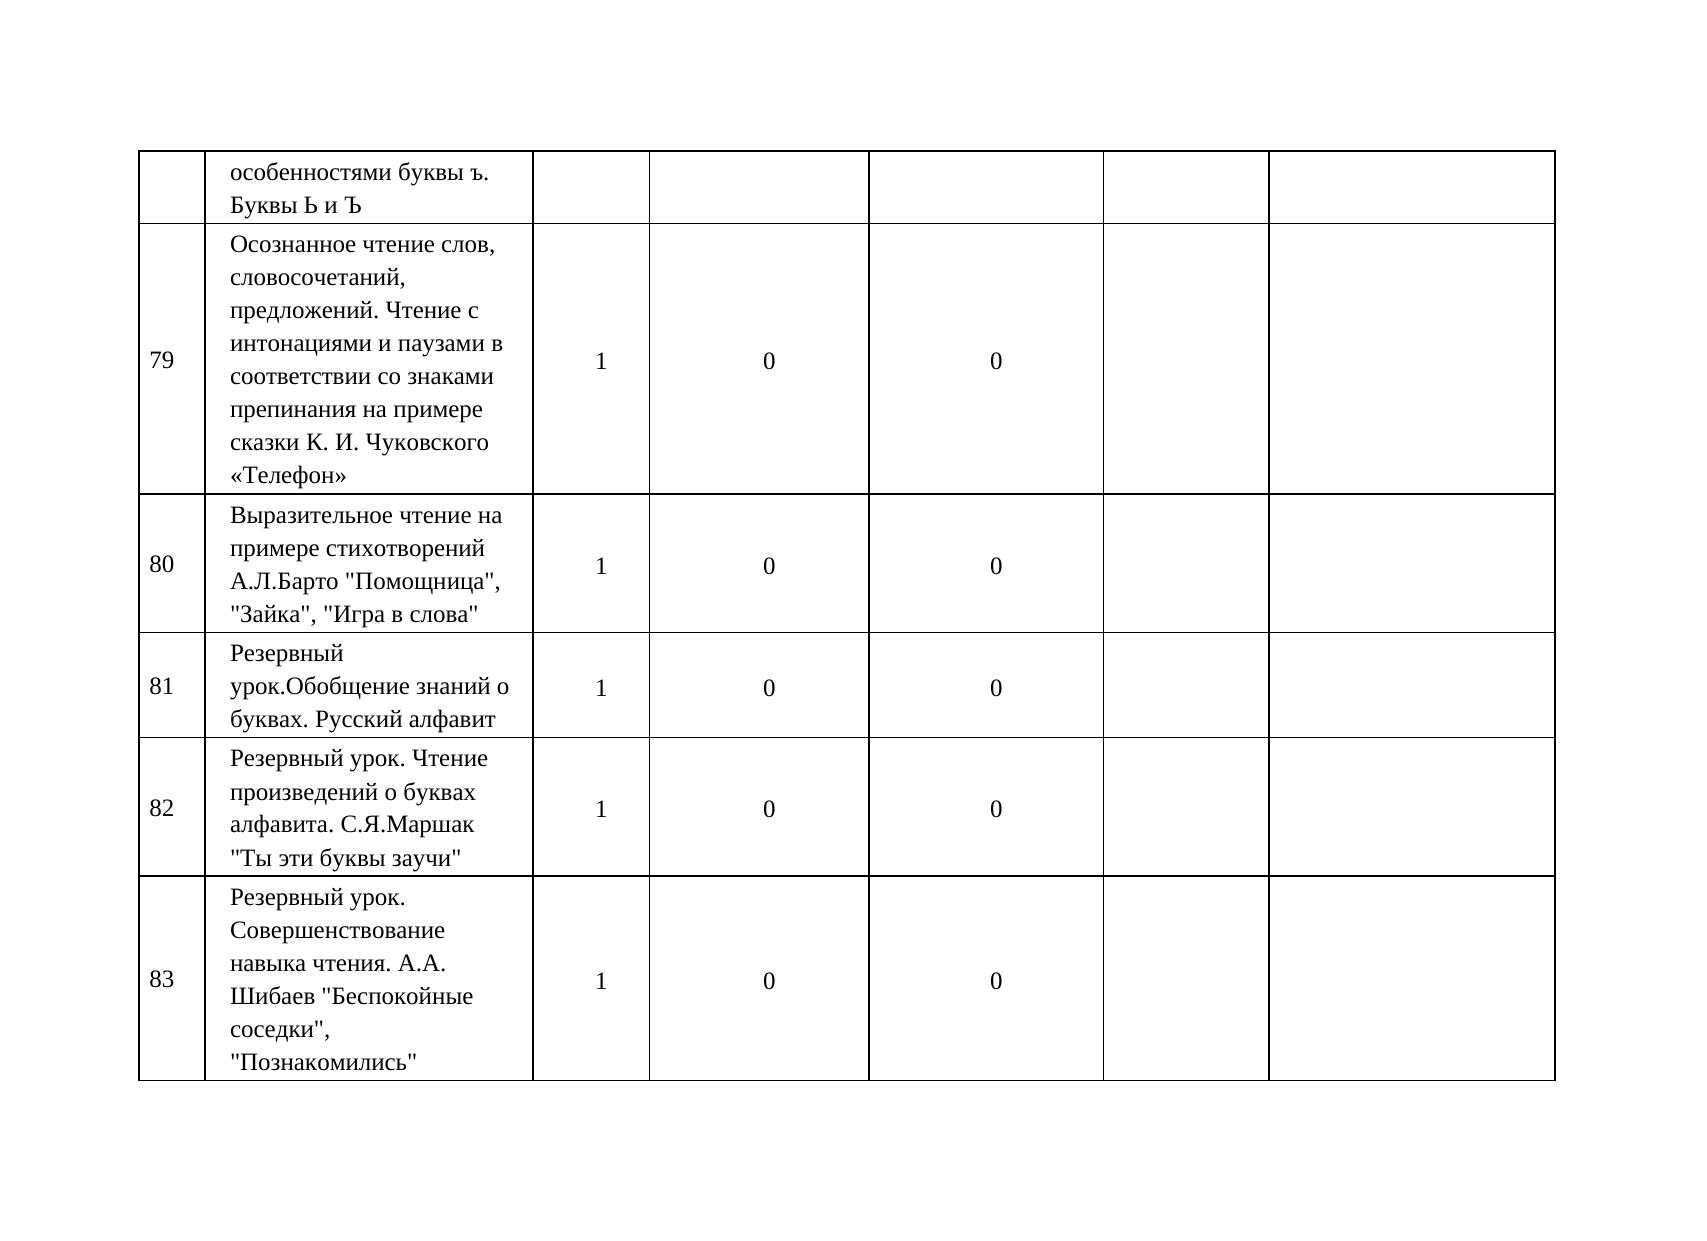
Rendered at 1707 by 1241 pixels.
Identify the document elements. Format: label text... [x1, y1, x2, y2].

table_cell [1270, 877, 1554, 1080]
table_cell 1 [534, 495, 649, 631]
table_cell 0 [870, 633, 1103, 737]
table_cell 0 [870, 224, 1103, 493]
table_cell [1270, 224, 1554, 493]
table_cell 0 [870, 152, 1103, 222]
table_cell [1270, 152, 1554, 222]
table_cell 0 [870, 738, 1103, 875]
table_cell 0 [650, 152, 868, 222]
table_cell 1 [534, 877, 649, 1080]
table_cell 82 [140, 738, 204, 875]
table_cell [206, 152, 532, 222]
table_cell 78 [140, 152, 204, 222]
table_cell [1270, 738, 1554, 875]
table_cell [1270, 633, 1554, 737]
table_cell 79 [140, 224, 204, 493]
table_cell 0 [650, 495, 868, 631]
table_cell 83 [140, 877, 204, 1080]
table_cell [1104, 738, 1268, 875]
table_cell Осознанное чтение слов, словосочетаний, предложений. Чтение с интонациями и паузами в соответствии со знаками препинания на примере сказки К. И. Чуковского «Телефон» [206, 224, 532, 493]
table_cell 0 [650, 738, 868, 875]
table_cell [1104, 224, 1268, 493]
table_cell 1 [534, 738, 649, 875]
table_cell 0 [870, 877, 1103, 1080]
table_cell [1270, 495, 1554, 631]
table_cell 80 [140, 495, 204, 631]
table_cell Выразительное чтение на примере стихотворений А.Л.Барто "Помощница", "Зайка", "Игра в слова" [206, 495, 532, 631]
table_cell Резервный урок. Чтение произведений о буквах алфавита. С.Я.Маршак "Ты эти буквы заучи" [206, 738, 532, 875]
table_cell 1 [534, 633, 649, 737]
table_cell 1 [534, 224, 649, 493]
table_cell 0 [650, 224, 868, 493]
table_cell 0 [650, 877, 868, 1080]
table_cell [1104, 495, 1268, 631]
table_cell [1104, 633, 1268, 737]
table_cell 0 [650, 633, 868, 737]
table_cell [1104, 152, 1268, 222]
table_cell Резервный урок. Совершенствование навыка чтения. А.А. Шибаев "Беспокойные соседки", "Познакомились" [206, 877, 532, 1080]
table_cell 0 [870, 495, 1103, 631]
table_cell 1 [534, 152, 649, 222]
table_cell 81 [140, 633, 204, 737]
table_cell Резервный урок.Обобщение знаний о буквах. Русский алфавит [206, 633, 532, 737]
table_cell [1104, 877, 1268, 1080]
